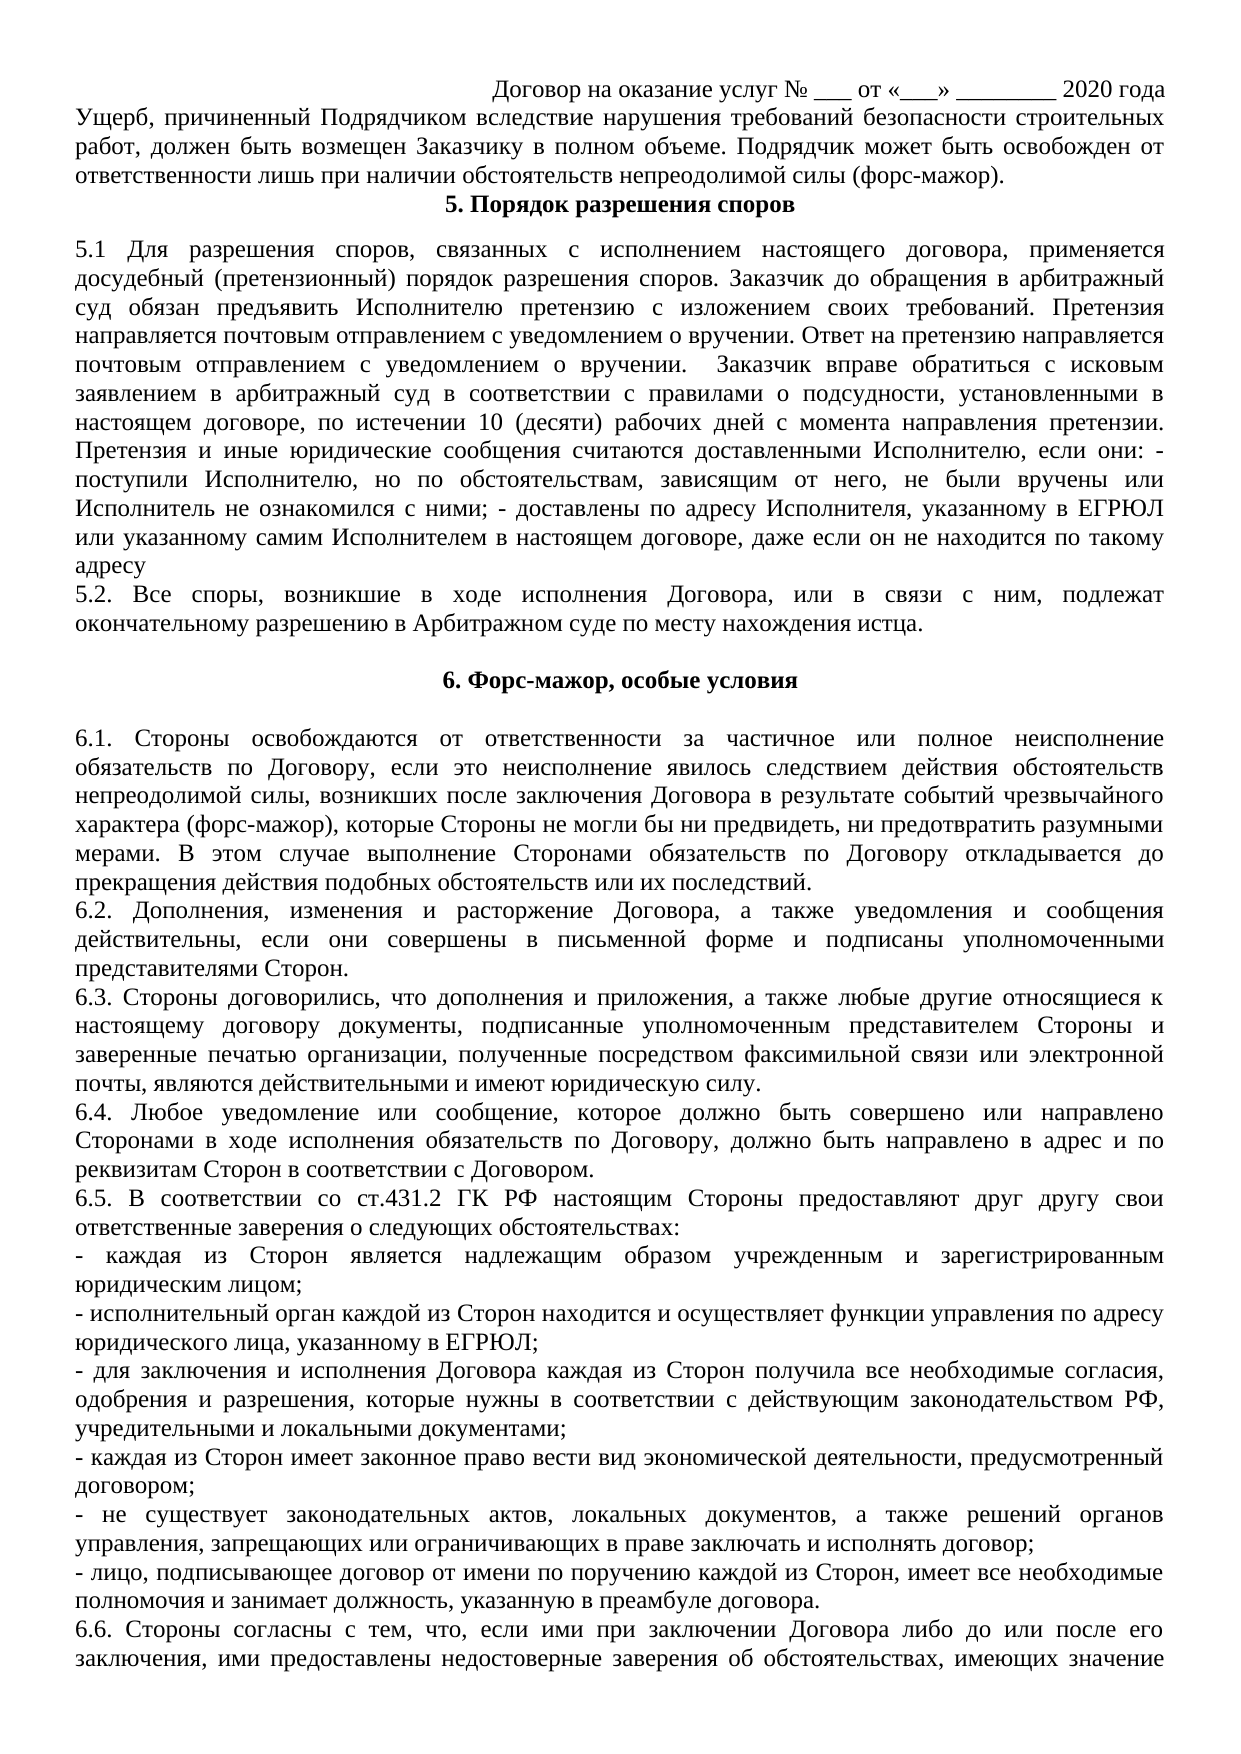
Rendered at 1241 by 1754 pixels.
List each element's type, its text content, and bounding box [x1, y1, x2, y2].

text 6.2. Дополнения, изменения и расторжение Договора, а также уведомления и сообщения действительны, если они совершены в письменной форме и подписаны уполномоченными представителями Сторон. [75, 896, 1165, 982]
text 5.2. Все споры, возникшие в ходе исполнения Договора, или в связи с ним, подлежат окончательному разрешению в Арбитражном суде по месту нахождения истца. [75, 579, 1165, 637]
text - для заключения и исполнения Договора каждая из Сторон получила все необходимые согласия, одобрения и разрешения, которые нужны в соответствии с действующим законодательством РФ, учредительными и локальными документами; [75, 1356, 1165, 1442]
text 6.4. Любое уведомление или сообщение, которое должно быть совершено или направлено Сторонами в ходе исполнения обязательств по Договору, должно быть направлено в адрес и по реквизитам Сторон в соответствии с Договором. [75, 1097, 1165, 1183]
text 6.1. Стороны освобождаются от ответственности за частичное или полное неисполнение обязательств по Договору, если это неисполнение явилось следствием действия обстоятельств непреодолимой силы, возникших после заключения Договора в результате событий чрезвычайного характера (форс-мажор), которые Стороны не могли бы ни предвидеть, ни предотвратить разумными мерами. В этом случае выполнение Сторонами обязательств по Договору откладывается до прекращения действия подобных обстоятельств или их последствий. [75, 723, 1165, 896]
text 6.5. В соответствии со ст.431.2 ГК РФ настоящим Стороны предоставляют друг другу свои ответственные заверения о следующих обстоятельствах: [75, 1183, 1165, 1241]
text - не существует законодательных актов, локальных документов, а также решений органов управления, запрещающих или ограничивающих в праве заключать и исполнять договор; [75, 1499, 1165, 1557]
text 6.3. Стороны договорились, что дополнения и приложения, а также любые другие относящиеся к настоящему договору документы, подписанные уполномоченным представителем Стороны и заверенные печатью организации, полученные посредством факсимильной связи или электронной почты, являются действительными и имеют юридическую силу. [75, 982, 1165, 1097]
text - лицо, подписывающее договор от имени по поручению каждой из Сторон, имеет все необходимые полномочия и занимает должность, указанную в преамбуле договора. [75, 1557, 1165, 1614]
text 5. Порядок разрешения споров [75, 189, 1165, 217]
text - каждая из Сторон является надлежащим образом учрежденным и зарегистрированным юридическим лицом; [75, 1241, 1165, 1298]
text 6. Форс-мажор, особые условия [75, 666, 1165, 694]
text - исполнительный орган каждой из Сторон находится и осуществляет функции управления по адресу юридического лица, указанному в ЕГРЮЛ; [75, 1298, 1165, 1356]
text - каждая из Сторон имеет законное право вести вид экономической деятельности, предусмотренный договором; [75, 1442, 1165, 1499]
text Ущерб, причиненный Подрядчиком вследствие нарушения требований безопасности строительных работ, должен быть возмещен Заказчику в полном объеме. Подрядчик может быть освобожден от ответственности лишь при наличии обстоятельств непреодолимой силы (форс-мажор). [75, 102, 1165, 189]
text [75, 1614, 1165, 1672]
text 5.1 Для разрешения споров, связанных с исполнением настоящего договора, применяется досудебный (претензионный) порядок разрешения споров. Заказчик до обращения в арбитражный суд обязан предъявить Исполнителю претензию с изложением своих требований. Претензия направляется почтовым отправлением с уведомлением о вручении. Ответ на претензию направляется почтовым отправлением с уведомлением о вручении. Заказчик вправе обратиться с исковым заявлением в арбитражный суд в соответствии с правилами о подсудности, установленными в настоящем договоре, по истечении 10 (десяти) рабочих дней с момента направления претензии. Претензия и иные юридические сообщения считаются доставленными Исполнителю, если они: - поступили Исполнителю, но по обстоятельствам, зависящим от него, не были вручены или Исполнитель не ознакомился с ними; - доставлены по адресу Исполнителя, указанному в ЕГРЮЛ или указанному самим Исполнителем в настоящем договоре, даже если он не находится по такому адресу [75, 234, 1165, 579]
